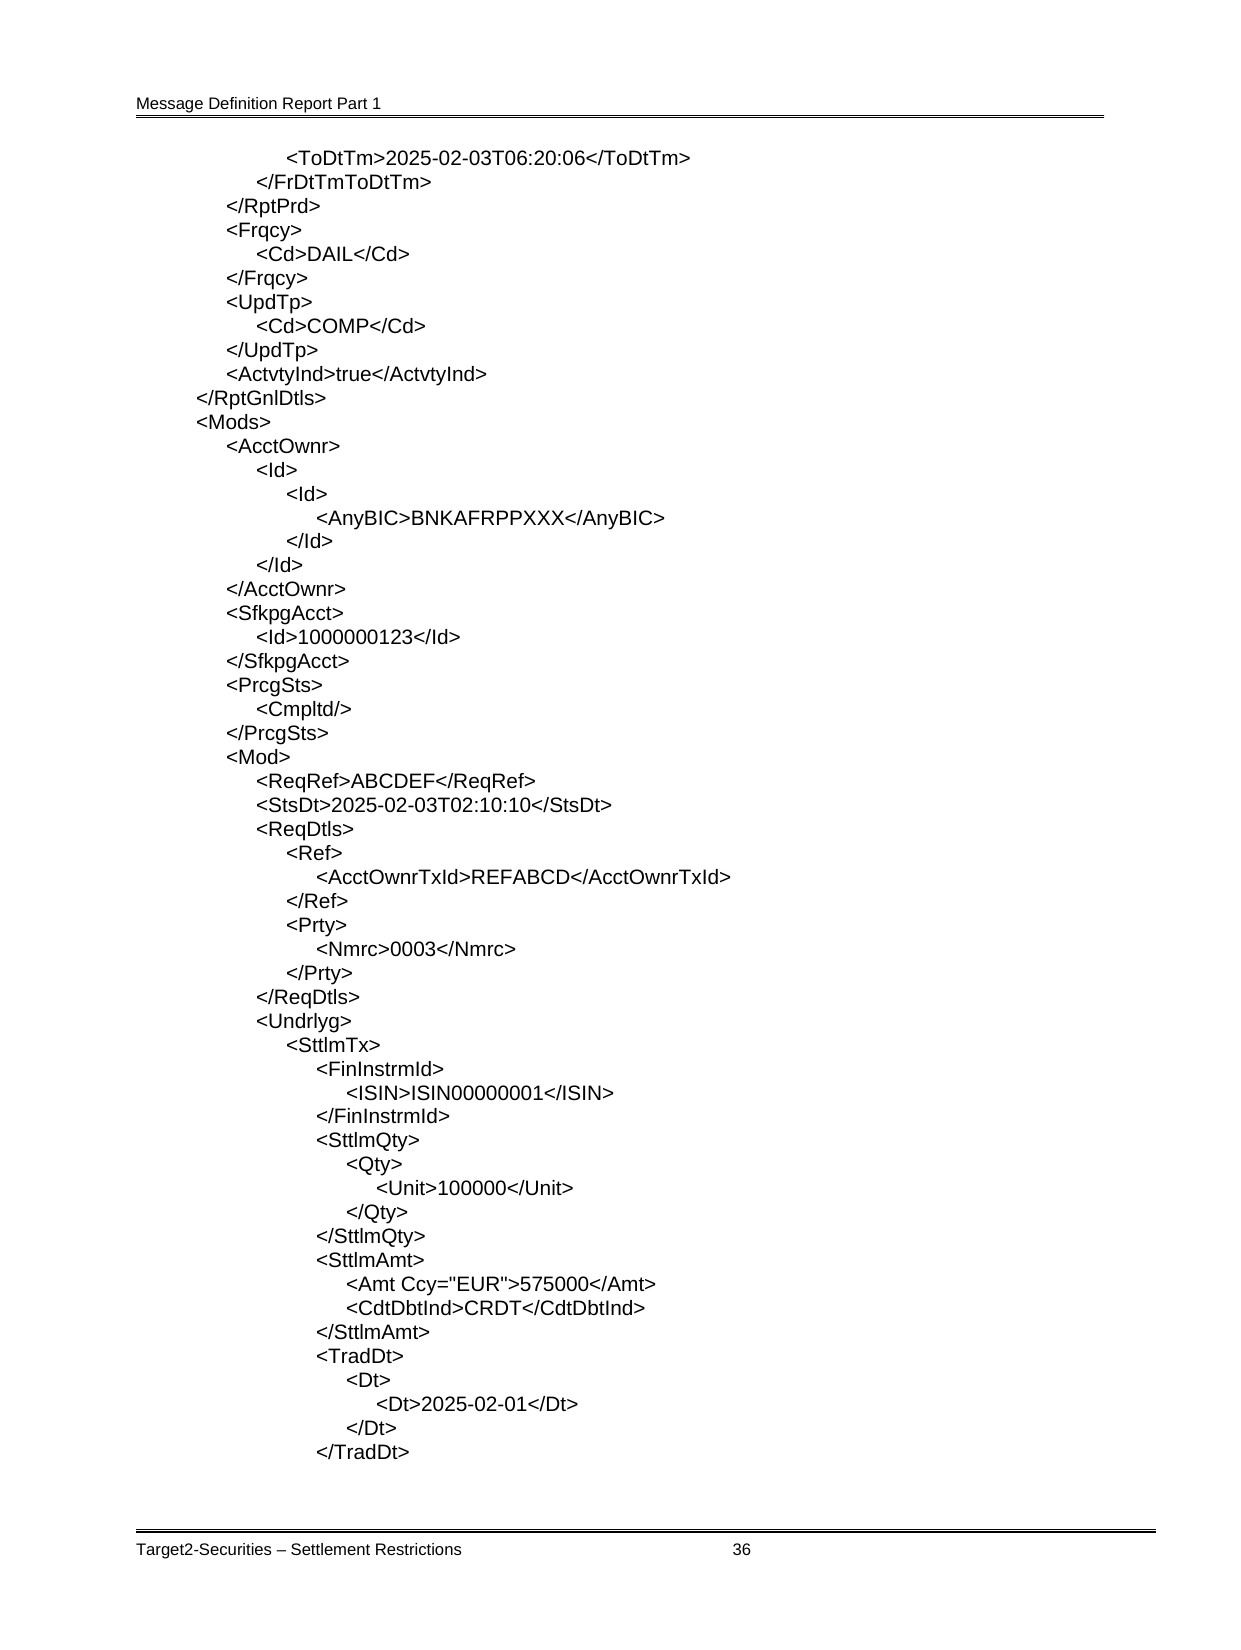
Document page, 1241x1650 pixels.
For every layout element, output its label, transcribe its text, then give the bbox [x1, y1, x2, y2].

text <Unit>100000</Unit> [136, 1176, 1104, 1200]
text </ReqDtls> [136, 984, 1104, 1008]
text <StsDt>2025-02-03T02:10:10</StsDt> [136, 793, 1104, 817]
text <PrcgSts> [136, 673, 1104, 697]
text </Prty> [136, 961, 1104, 984]
text <Mod> [136, 745, 1104, 769]
text <Id>1000000123</Id> [136, 625, 1104, 649]
text <Cd>COMP</Cd> [136, 314, 1104, 338]
text </FinInstrmId> [136, 1104, 1104, 1128]
text </RptPrd> [136, 194, 1104, 218]
text </Ref> [136, 889, 1104, 913]
text <Undrlyg> [136, 1008, 1104, 1032]
text <SfkpgAcct> [136, 601, 1104, 625]
text </SttlmQty> [136, 1224, 1104, 1248]
text <Cd>DAIL</Cd> [136, 242, 1104, 266]
text </PrcgSts> [136, 721, 1104, 745]
text <Cmpltd/> [136, 697, 1104, 721]
text <TradDt> [136, 1344, 1104, 1368]
text <Qty> [136, 1152, 1104, 1176]
text <AnyBIC>BNKAFRPPXXX</AnyBIC> [136, 505, 1104, 529]
text <Mods> [136, 409, 1104, 433]
text <Ref> [136, 841, 1104, 865]
text <SttlmTx> [136, 1032, 1104, 1056]
text </SttlmAmt> [136, 1320, 1104, 1344]
text </RptGnlDtls> [136, 386, 1104, 409]
text <Id> [136, 481, 1104, 505]
text <AcctOwnrTxId>REFABCD</AcctOwnrTxId> [136, 865, 1104, 889]
text </SfkpgAcct> [136, 649, 1104, 673]
text </Id> [136, 553, 1104, 577]
text <Dt> [136, 1368, 1104, 1392]
text </UpdTp> [136, 338, 1104, 362]
text <ToDtTm>2025-02-03T06:20:06</ToDtTm> [136, 146, 1104, 170]
text </Id> [136, 529, 1104, 553]
text </TradDt> [136, 1440, 1104, 1464]
text <ActvtyInd>true</ActvtyInd> [136, 362, 1104, 386]
text </Dt> [136, 1416, 1104, 1440]
text <SttlmQty> [136, 1128, 1104, 1152]
text <ReqRef>ABCDEF</ReqRef> [136, 769, 1104, 793]
text <ISIN>ISIN00000001</ISIN> [136, 1080, 1104, 1104]
text <SttlmAmt> [136, 1248, 1104, 1272]
text <ReqDtls> [136, 817, 1104, 841]
text </AcctOwnr> [136, 577, 1104, 601]
text <Id> [136, 457, 1104, 481]
text <Nmrc>0003</Nmrc> [136, 937, 1104, 961]
text <Frqcy> [136, 218, 1104, 242]
text <FinInstrmId> [136, 1056, 1104, 1080]
text </FrDtTmToDtTm> [136, 170, 1104, 194]
text <Amt Ccy="EUR">575000</Amt> [136, 1272, 1104, 1296]
text <CdtDbtInd>CRDT</CdtDbtInd> [136, 1296, 1104, 1320]
text <Prty> [136, 913, 1104, 937]
text </Qty> [136, 1200, 1104, 1224]
text <AcctOwnr> [136, 433, 1104, 457]
text <UpdTp> [136, 290, 1104, 314]
text </Frqcy> [136, 266, 1104, 290]
text <Dt>2025-02-01</Dt> [136, 1392, 1104, 1416]
